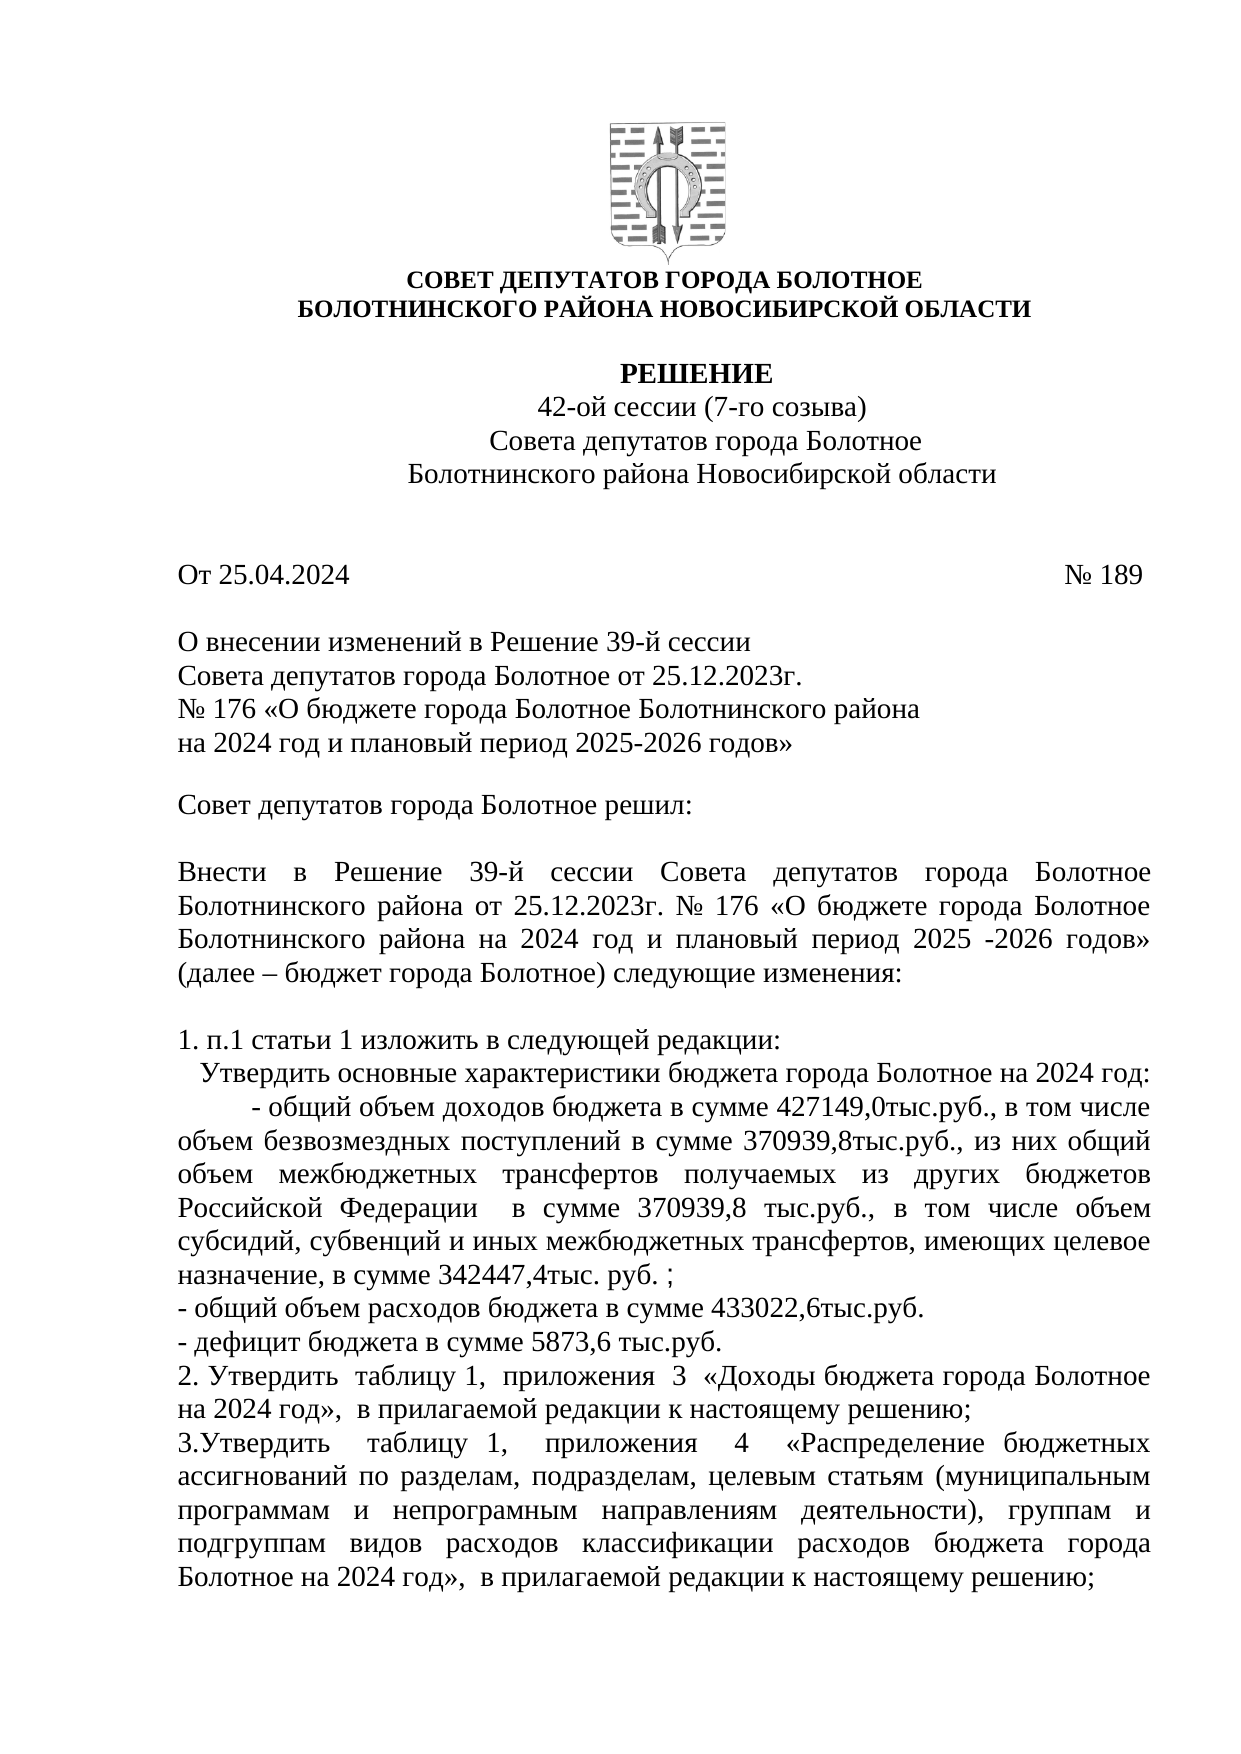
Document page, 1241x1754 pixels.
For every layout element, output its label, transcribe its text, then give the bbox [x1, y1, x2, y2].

text 3.Утвердить таблицу 1, приложения 4 «Распределение бюджетных ассигнований по разделам, подразделам, целевым статьям (муниципальным программам и непрограмным направлениям деятельности), группам и подгруппам видов расходов классификации расходов бюджета города Болотное на 2024 год», в прилагаемой редакции к настоящему решению; [177, 1425, 1152, 1592]
text Совета депутатов города Болотное от 25.12.2023г. [177, 658, 1152, 691]
text 1. п.1 статьи 1 изложить в следующей редакции: [177, 1022, 1152, 1056]
text Болотнинского района Новосибирской области [177, 457, 1152, 490]
text О внесении изменений в Решение 39-й сессии [177, 624, 1152, 658]
text РЕШЕНИЕ [546, 356, 1152, 389]
text БОЛОТНИНСКОГО РАЙОНА НОВОСИБИРСКОЙ ОБЛАСТИ [177, 294, 1152, 322]
text Внести в Решение 39-й сессии Совета депутатов города Болотное Болотнинского района от 25.12.2023г. № 176 «О бюджете города Болотное Болотнинского района на 2024 год и плановый период 2025 -2026 годов» (далее – бюджет города Болотное) следующие изменения: [177, 854, 1152, 988]
text От 25.04.2024 № 189 [177, 557, 1152, 591]
text 2. Утвердить таблицу 1, приложения 3 «Доходы бюджета города Болотное на 2024 год», в прилагаемой редакции к настоящему решению; [177, 1358, 1152, 1425]
text 42-ой сессии (7-го созыва) [177, 389, 1152, 423]
text - дефицит бюджета в сумме 5873,6 тыс.руб. [177, 1324, 1152, 1358]
text на 2024 год и плановый период 2025-2026 годов» [177, 725, 1152, 758]
text Совет депутатов города Болотное решил: [177, 787, 1152, 821]
text - общий объем расходов бюджета в сумме 433022,6тыс.руб. [177, 1291, 1152, 1324]
text СОВЕТ ДЕПУТАТОВ ГОРОДА БОЛОТНОЕ [177, 265, 1152, 294]
text Утвердить основные характеристики бюджета города Болотное на 2024 год: [177, 1056, 1152, 1089]
text - общий объем доходов бюджета в сумме 427149,0тыс.руб., в том числе объем безвозмездных поступлений в сумме 370939,8тыс.руб., из них общий объем межбюджетных трансфертов получаемых из других бюджетов Российской Федерации в сумме 370939,8 тыс.руб., в том числе объем субсидий, субвенций и иных межбюджетных трансфертов, имеющих целевое назначение, в сумме 342447,4тыс. руб. ; [177, 1089, 1152, 1291]
picture [603, 118, 726, 265]
text Совета депутатов города Болотное [177, 423, 1152, 457]
text № 176 «О бюджете города Болотное Болотнинского района [177, 691, 1152, 725]
